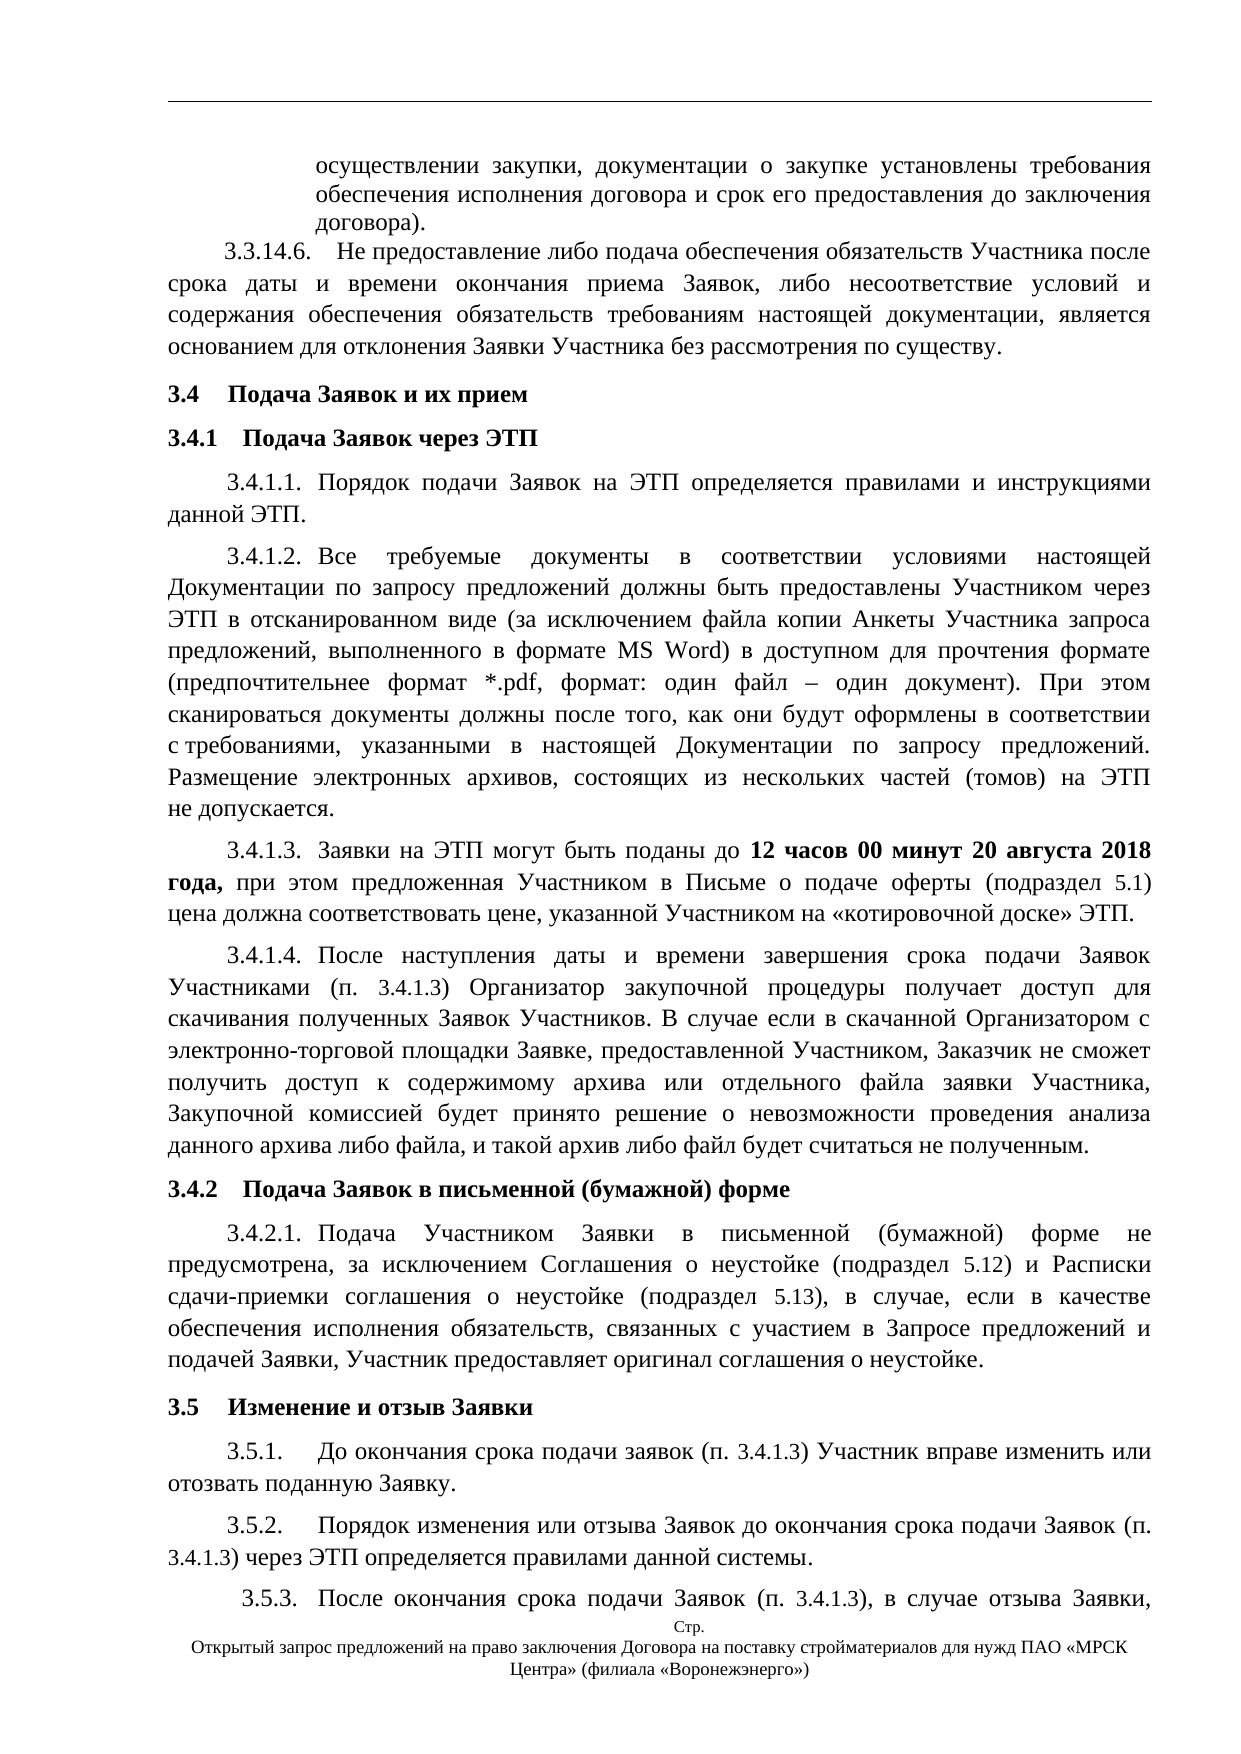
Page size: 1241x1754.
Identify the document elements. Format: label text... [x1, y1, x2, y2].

list Не предоставление либо подача обеспечения обязательств Участника после срока даты и времени окончания приема Заявок, либо несоответствие условий и содержания обеспечения обязательств требованиям настоящей документации, является основанием для отклонения Заявки Участника без рассмотрения по существу. [168, 236, 1152, 360]
list Все требуемые документы в соответствии условиями настоящей Документации по запросу предложений должны быть предоставлены Участником через ЭТП в отсканированном виде (за исключением файла копии Анкеты Участника запроса предложений, выполненного в формате MS Word) в доступном для прочтения формате (предпочтительнее формат *.pdf, формат: один файл – один документ). При этом сканироваться документы должны после того, как они будут оформлены в соответствии с требованиями, указанными в настоящей Документации по запросу предложений. Размещение электронных архивов, состоящих из нескольких частей (томов) на ЭТП не допускается. [168, 541, 1152, 822]
list До окончания срока подачи заявок (п. 3.4.1.3) Участник вправе изменить или отозвать поданную Заявку. [168, 1436, 1152, 1497]
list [278, 150, 1152, 236]
list Порядок изменения или отзыва Заявок до окончания срока подачи Заявок (п. 3.4.1.3) через ЭТП определяется правилами данной системы. [168, 1510, 1152, 1570]
subtitle Подача Заявок и их прием [168, 379, 1152, 408]
list Подача Участником Заявки в письменной (бумажной) форме не предусмотрена, за исключением Соглашения о неустойке (подраздел 5.12) и Расписки сдачи-приемки соглашения о неустойке (подраздел 5.13), в случае, если в качестве обеспечения исполнения обязательств, связанных с участием в Запросе предложений и подачей Заявки, Участник предоставляет оригинал соглашения о неустойке. [168, 1218, 1152, 1373]
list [168, 1583, 1152, 1612]
subtitle Подача Заявок через ЭТП [168, 423, 1152, 452]
list После наступления даты и времени завершения срока подачи Заявок Участниками (п. 3.4.1.3) Организатор закупочной процедуры получает доступ для скачивания полученных Заявок Участников. В случае если в скачанной Организатором с электронно-торговой площадки Заявке, предоставленной Участником, Заказчик не сможет получить доступ к содержимому архива или отдельного файла заявки Участника, Закупочной комиссией будет принято решение о невозможности проведения анализа данного архива либо файла, и такой архив либо файл будет считаться не полученным. [168, 940, 1152, 1158]
subtitle Подача Заявок в письменной (бумажной) форме [168, 1174, 1152, 1203]
list Порядок подачи Заявок на ЭТП определяется правилами и инструкциями данной ЭТП. [168, 467, 1152, 528]
list Заявки на ЭТП могут быть поданы до 12 часов 00 минут 20 августа 2018 года, при этом предложенная Участником в Письме о подаче оферты (подраздел 5.1) цена должна соответствовать цене, указанной Участником на «котировочной доске» ЭТП. [168, 835, 1152, 927]
subtitle Изменение и отзыв Заявки [168, 1392, 1152, 1421]
